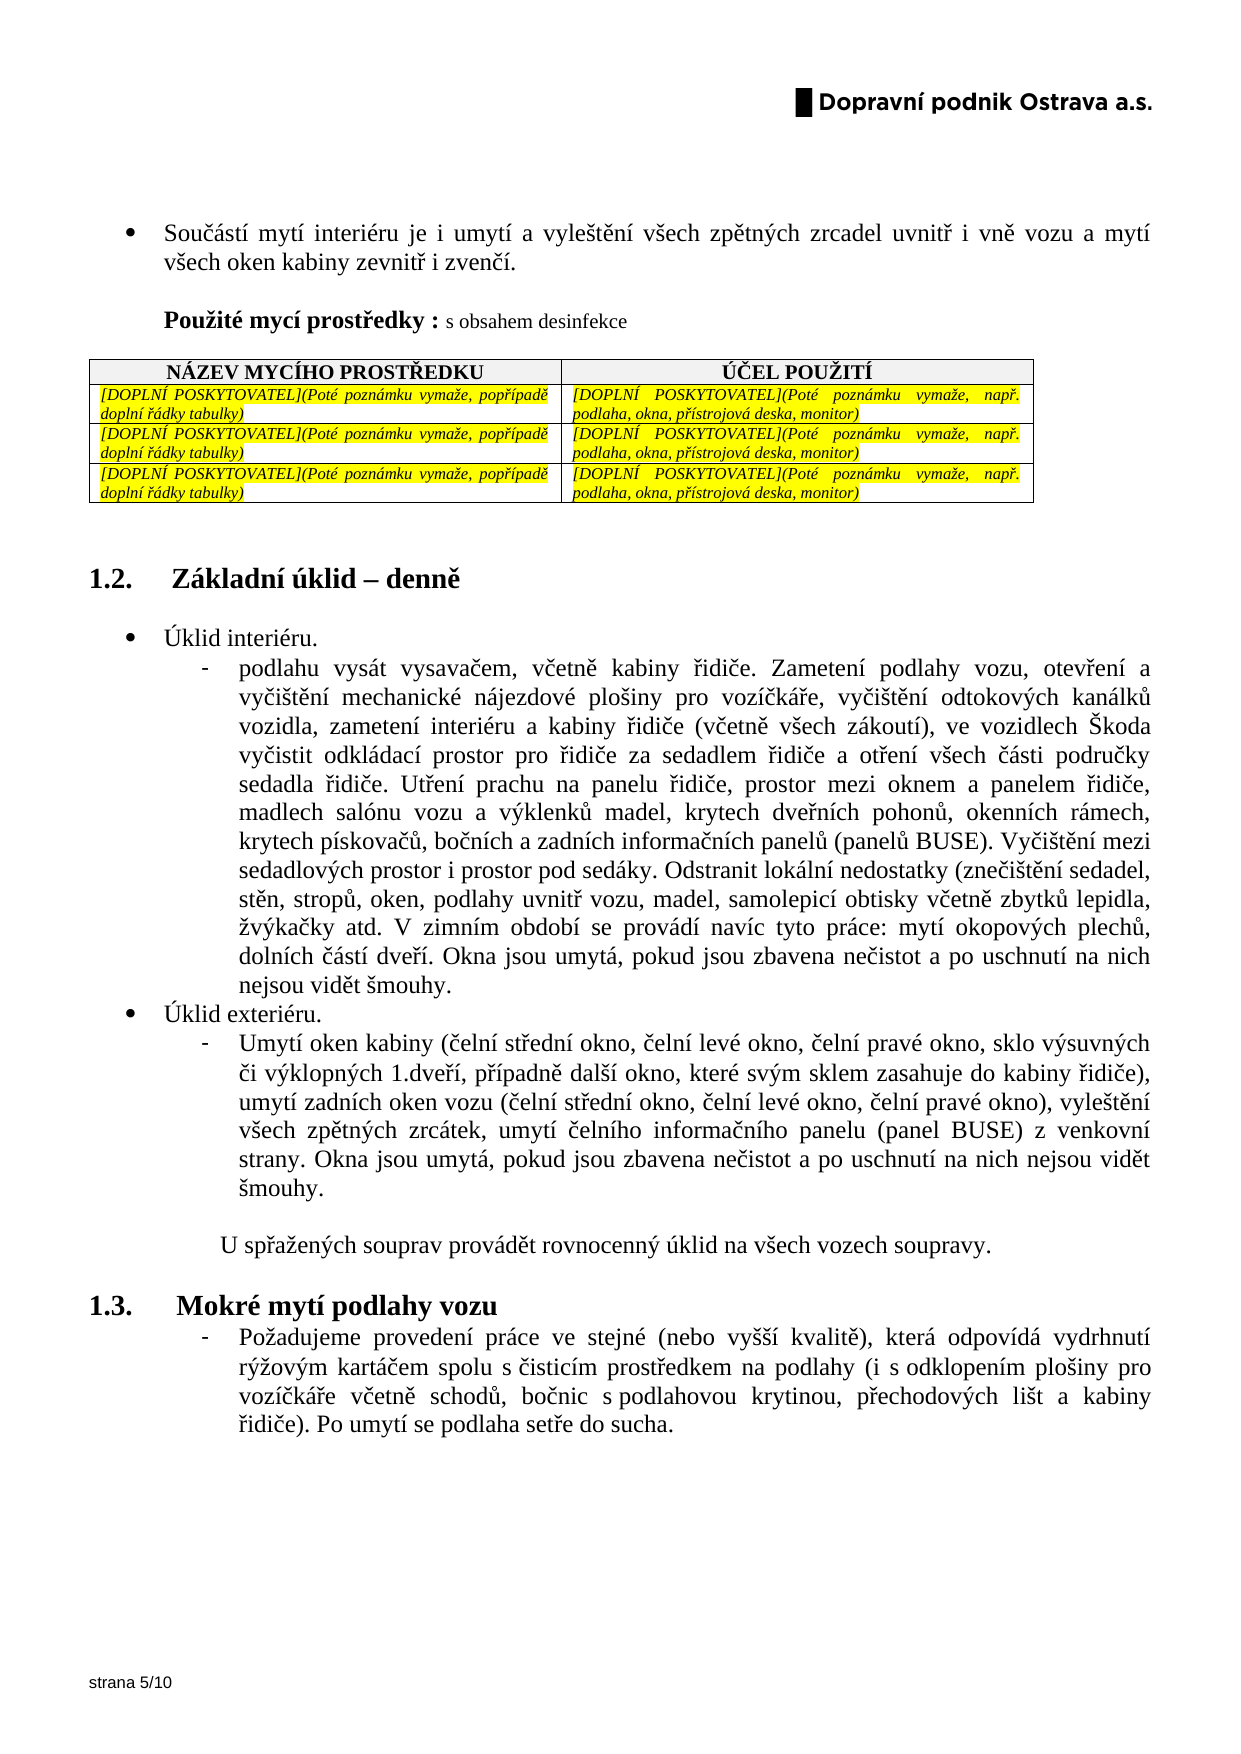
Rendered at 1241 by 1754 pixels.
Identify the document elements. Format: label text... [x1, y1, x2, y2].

table_cell [DOPLNÍ POSKYTOVATEL](Poté poznámku vymaže, popřípadě doplní řádky tabulky) [244, 464, 561, 502]
list Úklid exteriéru. [126, 999, 1152, 1027]
picture [795, 88, 1152, 117]
table_cell [DOPLNÍ POSKYTOVATEL](Poté poznámku vymaže, popřípadě doplní řádky tabulky) [244, 385, 561, 423]
list Mokré mytí podlahy vozu [89, 1288, 1152, 1322]
list Úklid interiéru. [126, 623, 1152, 652]
table_cell [DOPLNÍ POSKYTOVATEL](Poté poznámku vymaže, popřípadě doplní řádky tabulky) [244, 424, 561, 462]
table_cell [DOPLNÍ POSKYTOVATEL](Poté poznámku vymaže, např. podlaha, okna, přístrojová deska, monitor) [859, 385, 1033, 423]
list Základní úklid – denně [89, 561, 1152, 594]
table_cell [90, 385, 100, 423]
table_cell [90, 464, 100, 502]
table_header ÚČEL POUŽITÍ [562, 360, 1033, 384]
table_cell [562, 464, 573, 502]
list Umytí oken kabiny (čelní střední okno, čelní levé okno, čelní pravé okno, sklo výsuvných či výklopných 1.dveří, případně další okno, které svým sklem zasahuje do kabiny řidiče), umytí zadních oken vozu (čelní střední okno, čelní levé okno, čelní pravé okno), vyleštění všech zpětných zrcátek, umytí čelního informačního panelu (panel BUSE) z venkovní strany. Okna jsou umytá, pokud jsou zbavena nečistot a po uschnutí na nich nejsou vidět šmouhy. [201, 1027, 1152, 1202]
table_cell [DOPLNÍ POSKYTOVATEL](Poté poznámku vymaže, např. podlaha, okna, přístrojová deska, monitor) [859, 464, 1033, 502]
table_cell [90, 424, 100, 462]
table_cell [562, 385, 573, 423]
table_cell [DOPLNÍ POSKYTOVATEL](Poté poznámku vymaže, např. podlaha, okna, přístrojová deska, monitor) [859, 424, 1033, 462]
list podlahu vysát vysavačem, včetně kabiny řidiče. Zametení podlahy vozu, otevření a vyčištění mechanické nájezdové plošiny pro vozíčkáře, vyčištění odtokových kanálků vozidla, zametení interiéru a kabiny řidiče (včetně všech zákoutí), ve vozidlech Škoda vyčistit odkládací prostor pro řidiče za sedadlem řidiče a otření všech části područky sedadla řidiče. Utření prachu na panelu řidiče, prostor mezi oknem a panelem řidiče, madlech salónu vozu a výklenků madel, krytech dveřních pohonů, okenních rámech, krytech pískovačů, bočních a zadních informačních panelů (panelů BUSE). Vyčištění mezi sedadlových prostor i prostor pod sedáky. Odstranit lokální nedostatky (znečištění sedadel, stěn, stropů, oken, podlahy uvnitř vozu, madel, samolepicí obtisky včetně zbytků lepidla, žvýkačky atd. V zimním období se provádí navíc tyto práce: mytí okopových plechů, dolních částí dveří. Okna jsou umytá, pokud jsou zbavena nečistot a po uschnutí na nich nejsou vidět šmouhy. [201, 652, 1152, 999]
table_header NÁZEV MYCÍHO PROSTŘEDKU [90, 360, 561, 384]
text Použité mycí prostředky : s obsahem desinfekce [164, 305, 1152, 333]
list Požadujeme provedení práce ve stejné (nebo vyšší kvalitě), která odpovídá vydrhnutí rýžovým kartáčem spolu s čisticím prostředkem na podlahy (i s odklopením plošiny pro vozíčkáře včetně schodů, bočnic s podlahovou krytinou, přechodových lišt a kabiny řidiče). Po umytí se podlaha setře do sucha. [201, 1322, 1152, 1438]
list Součástí mytí interiéru je i umytí a vyleštění všech zpětných zrcadel uvnitř i vně vozu a mytí všech oken kabiny zevnitř i zvenčí. [126, 218, 1152, 276]
text U spřažených souprav provádět rovnocenný úklid na všech vozech soupravy. [126, 1231, 1152, 1259]
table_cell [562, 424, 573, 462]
